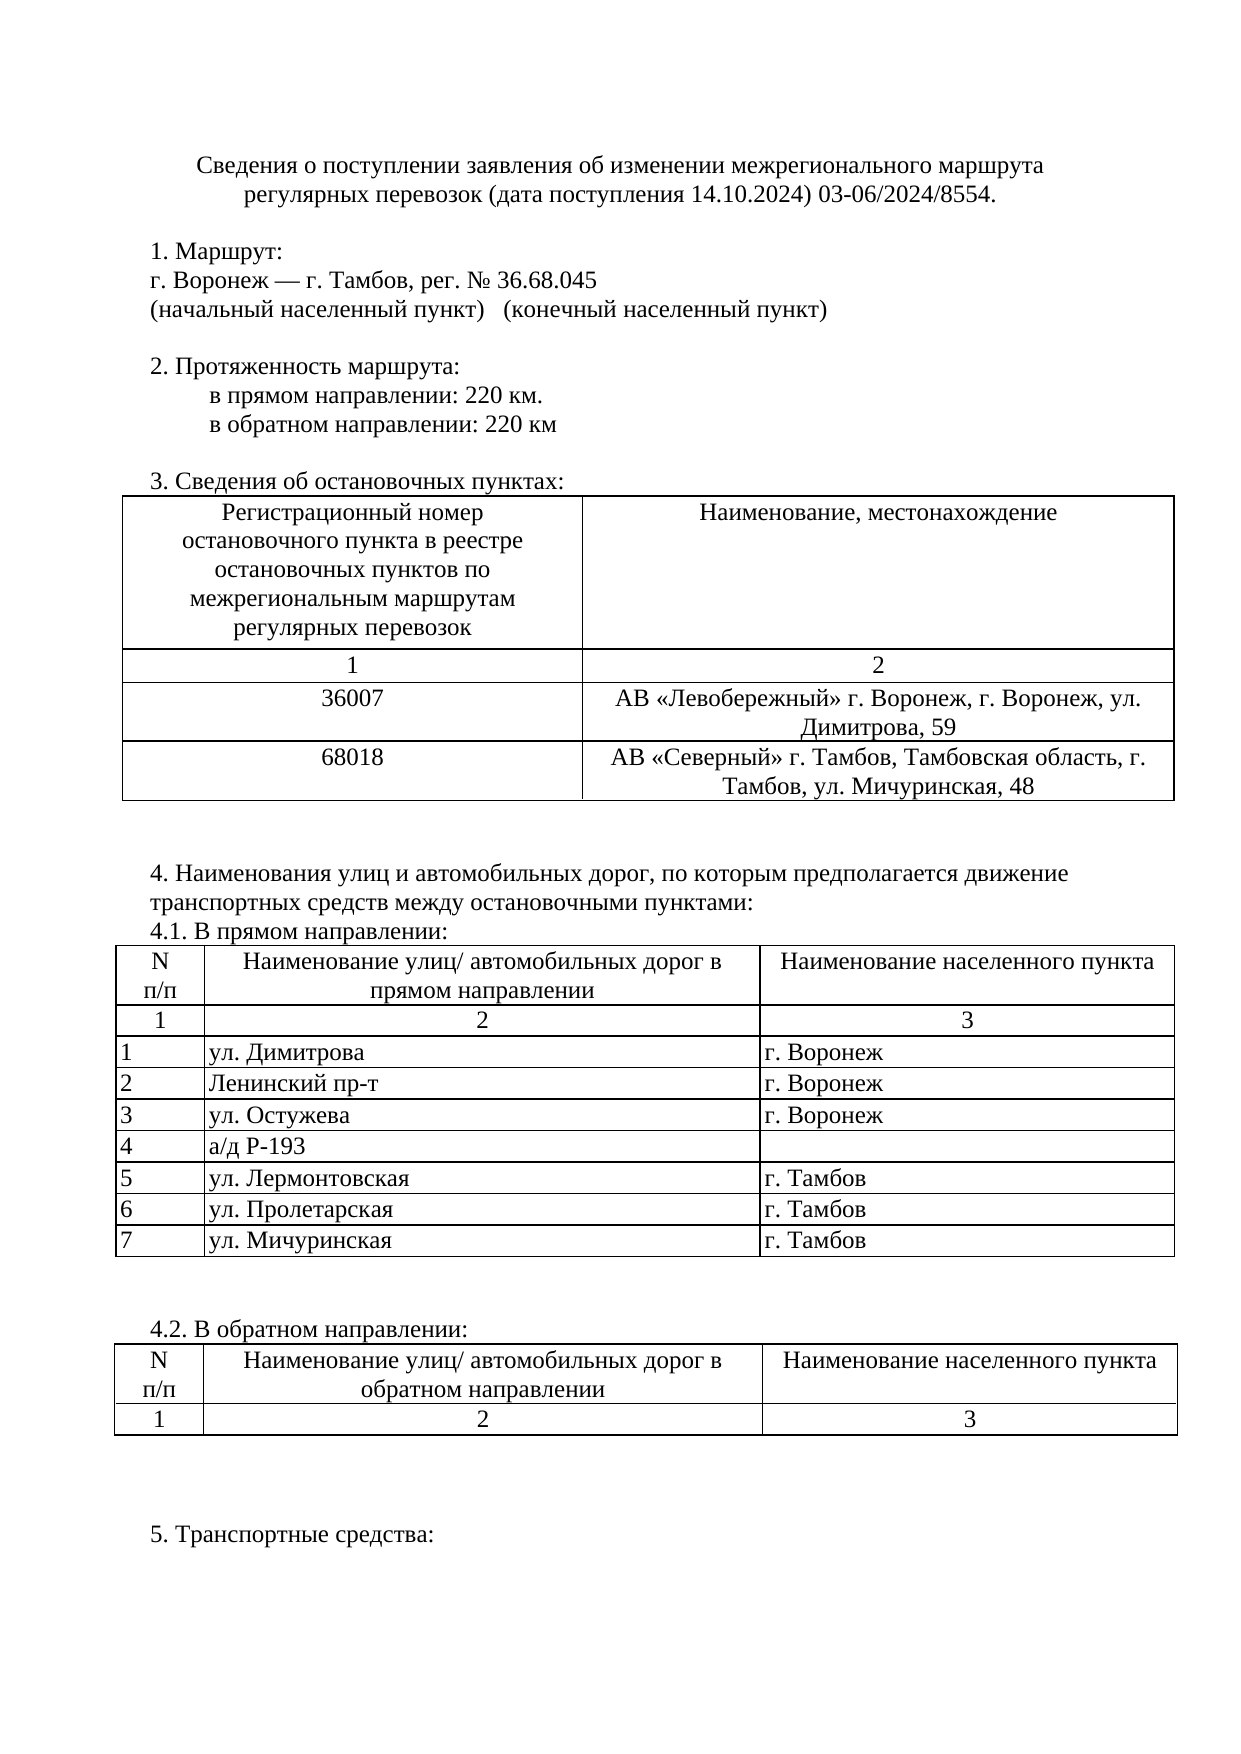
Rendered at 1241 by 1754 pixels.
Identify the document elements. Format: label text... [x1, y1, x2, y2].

table_cell 1 [123, 650, 582, 681]
table_cell а/д Р-193 [205, 1131, 759, 1161]
table_cell ул. Остужева [205, 1100, 759, 1130]
table_cell 2 [117, 1068, 204, 1098]
text 4.1. В прямом направлении: [150, 916, 1090, 945]
table_cell ул. Пролетарская [205, 1194, 759, 1224]
table_cell 1 [117, 1037, 204, 1067]
table_cell г. Воронеж [761, 1037, 1174, 1067]
table_cell АВ «Левобережный» г. Воронеж, г. Воронеж, ул. Димитрова, 59 [583, 683, 1173, 740]
table_cell ул. Мичуринская [205, 1226, 759, 1256]
table_cell 5 [117, 1163, 204, 1193]
table_cell 2 [583, 650, 1173, 681]
table_header Наименование улиц/ автомобильных дорог в обратном направлении [204, 1345, 762, 1402]
table_cell 6 [117, 1194, 204, 1224]
table_cell 7 [117, 1226, 204, 1256]
table_header Наименование населенного пункта [761, 946, 1174, 1004]
table_cell 3 [763, 1403, 1177, 1434]
text в прямом направлении: 220 км. [150, 380, 1090, 409]
table_header Наименование улиц/ автомобильных дорог в прямом направлении [205, 946, 759, 1004]
table_header Регистрационный номер остановочного пункта в реестре остановочных пунктов по межрегиональным маршрутам регулярных перевозок [123, 497, 582, 648]
table_cell 36007 [123, 683, 582, 740]
table_header Наименование, местонахождение [583, 497, 1173, 648]
table_cell ул. Димитрова [205, 1037, 759, 1067]
text 5. Транспортные средства: [150, 1519, 1090, 1548]
table_cell г. Воронеж [761, 1068, 1174, 1098]
table_cell 1 [115, 1404, 203, 1434]
table_cell 1 [117, 1006, 204, 1035]
text г. Воронеж — г. Тамбов, рег. № 36.68.045 [150, 265, 1090, 294]
table_cell [761, 1131, 1174, 1161]
table_cell 2 [205, 1006, 759, 1035]
text в обратном направлении: 220 км [150, 409, 1090, 437]
table_cell 2 [204, 1404, 762, 1434]
table_header N п/п [117, 946, 204, 1004]
table_cell г. Воронеж [761, 1100, 1174, 1130]
table_cell Ленинский пр-т [205, 1068, 759, 1098]
text Сведения о поступлении заявления об изменении межрегионального маршрута регулярных перевозок (дата поступления 14.10.2024) 03-06/2024/8554. [150, 150, 1090, 207]
text 4.2. В обратном направлении: [150, 1314, 1090, 1343]
table_cell АВ «Северный» г. Тамбов, Тамбовская область, г. Тамбов, ул. Мичуринская, 48 [583, 742, 1173, 799]
table_header Наименование населенного пункта [763, 1345, 1177, 1402]
text 2. Протяженность маршрута: [150, 351, 1090, 380]
text 3. Сведения об остановочных пунктах: [150, 466, 1090, 495]
table_cell 3 [117, 1100, 204, 1130]
table_cell г. Тамбов [761, 1194, 1174, 1224]
text 1. Маршрут: [150, 236, 1090, 265]
table_cell 68018 [123, 742, 582, 799]
text 4. Наименования улиц и автомобильных дорог, по которым предполагается движение транспортных средств между остановочными пунктами: [150, 858, 1090, 916]
table_cell г. Тамбов [761, 1226, 1174, 1256]
table_cell 4 [117, 1131, 204, 1161]
table_cell 3 [761, 1006, 1174, 1035]
table_header N п/п [115, 1345, 203, 1402]
text (начальный населенный пункт) (конечный населенный пункт) [150, 294, 1090, 322]
table_cell ул. Лермонтовская [205, 1163, 759, 1193]
table_cell г. Тамбов [761, 1163, 1174, 1193]
